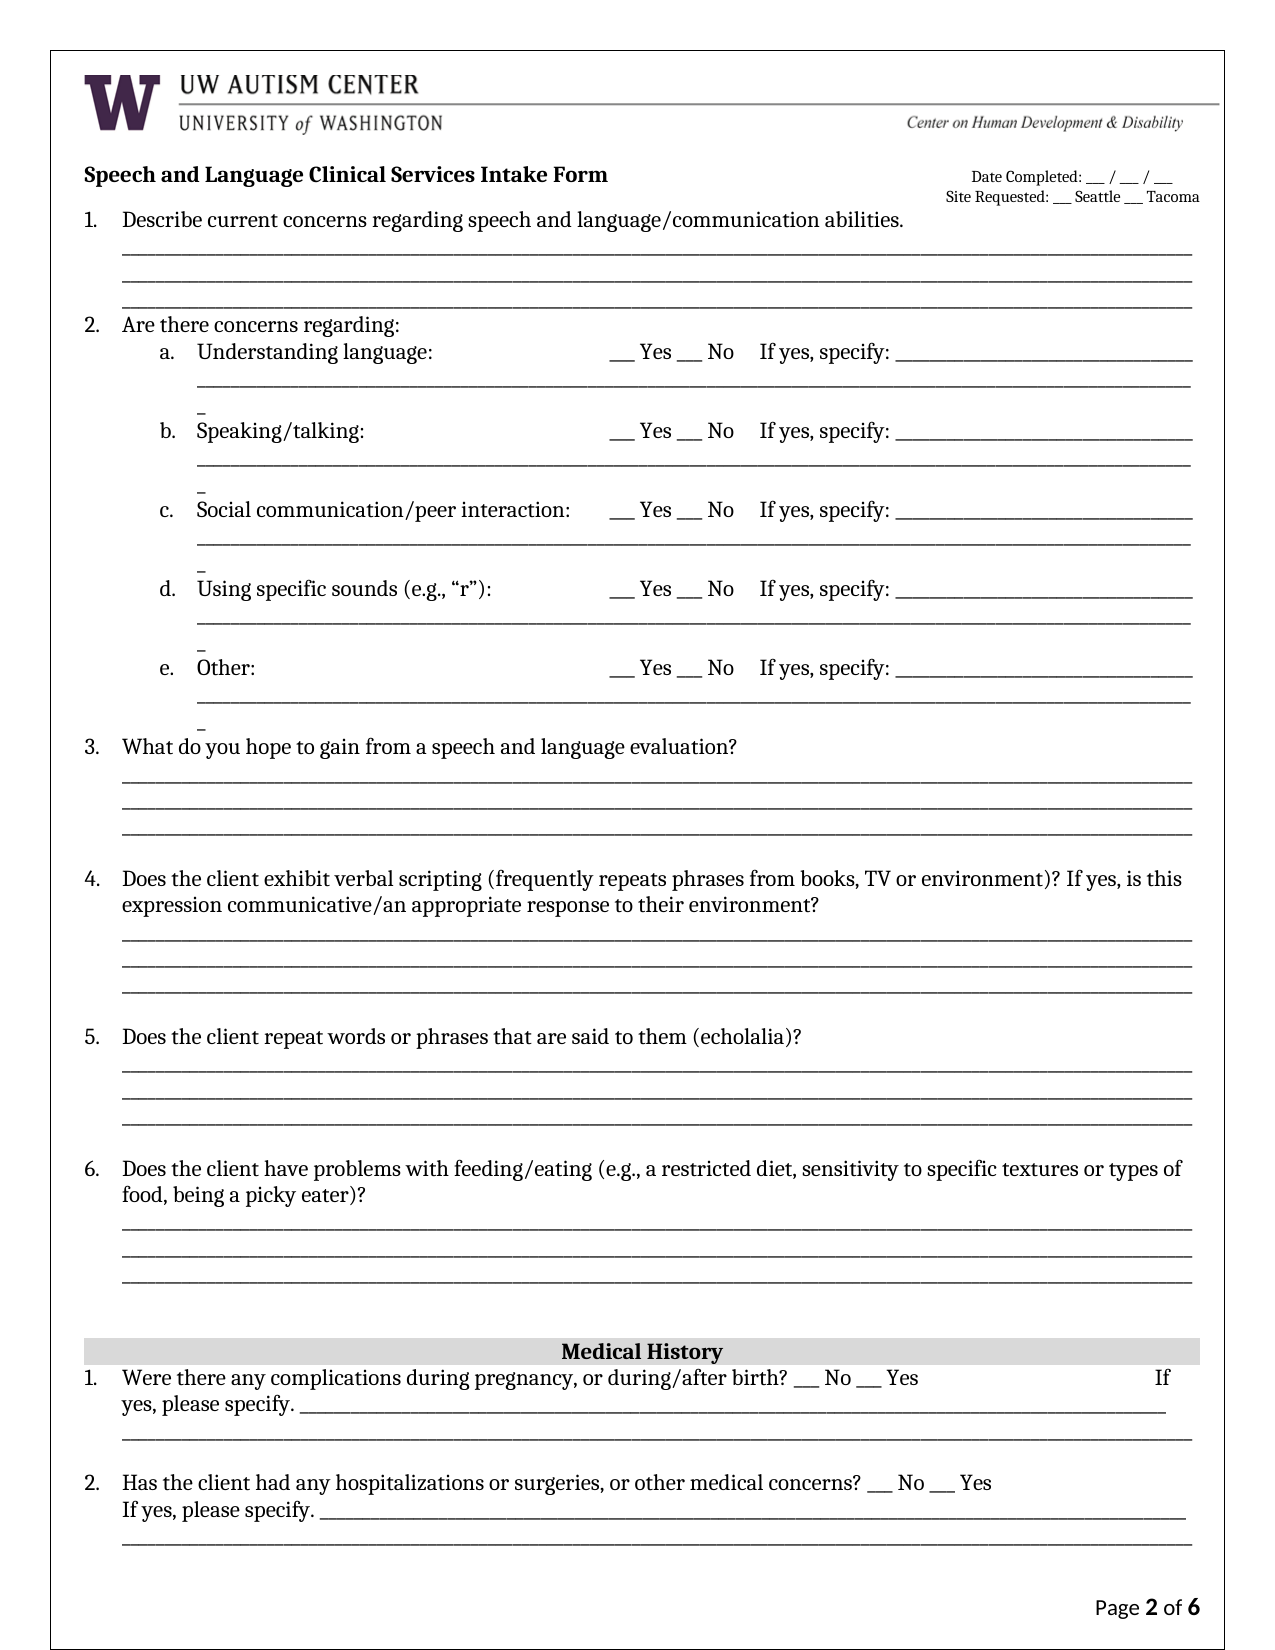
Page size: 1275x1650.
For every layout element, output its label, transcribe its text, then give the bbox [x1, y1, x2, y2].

picture [84, 75, 1220, 135]
list Understanding language: ___ Yes ___ No If yes, specify: ___________________________________ ______________________________________________________________________________________________________________________ [159, 339, 1200, 418]
list Social communication/peer interaction: ___ Yes ___ No If yes, specify: ___________________________________ ______________________________________________________________________________________________________________________ [159, 497, 1200, 576]
list Were there any complications during pregnancy, or during/after birth? ___ No ___ Yes If yes, please specify. ______________________________________________________________________________________________________ ______________________________________________________________________________________________________________________________ [84, 1365, 1200, 1444]
list Using specific sounds (e.g., “r”): ___ Yes ___ No If yes, specify: ___________________________________ ______________________________________________________________________________________________________________________ [159, 576, 1200, 655]
list Does the client repeat words or phrases that are said to them (echolalia)? [84, 1024, 1200, 1050]
text ______________________________________________________________________________________________________________________________ [122, 787, 1200, 813]
text ____________________________________________________________________________________________________________________________________________________________________________________________________________________________________________________________ [122, 1235, 1200, 1287]
text __________________________________________________________________________________________________________________________________________________________________________________________________________________________________________________________________________________________________________________________________________________________________________________________ [122, 1050, 1200, 1129]
text ______________________________________________________________________________________________________________________________ [84, 760, 1200, 787]
list Describe current concerns regarding speech and language/communication abilities. __________________________________________________________________________________________________________________________________________________________________________________________________________________________________________________________________________________________________________________________________________________________________________________________ [84, 207, 1200, 312]
list Are there concerns regarding: [84, 312, 1200, 339]
list What do you hope to gain from a speech and language evaluation? [84, 734, 1200, 760]
list Has the client had any hospitalizations or surgeries, or other medical concerns? ___ No ___ Yes If yes, please specify. ______________________________________________________________________________________________________ ______________________________________________________________________________________________________________________________ [84, 1470, 1200, 1549]
list Does the client have problems with feeding/eating (e.g., a restricted diet, sensitivity to specific textures or types of food, being a picky eater)? ______________________________________________________________________________________________________________________________ [84, 1156, 1200, 1235]
list Other: ___ Yes ___ No If yes, specify: ___________________________________ ______________________________________________________________________________________________________________________ [159, 655, 1200, 734]
text Medical History [84, 1338, 1200, 1365]
text ______________________________________________________________________________________________________________________________ [122, 813, 1200, 839]
list Does the client exhibit verbal scripting (frequently repeats phrases from books, TV or environment)? If yes, is this expression communicative/an appropriate response to their environment? [84, 866, 1200, 918]
text __________________________________________________________________________________________________________________________________________________________________________________________________________________________________________________________________________________________________________________________________________________________________________________________ [122, 918, 1200, 997]
list Speaking/talking: ___ Yes ___ No If yes, specify: ___________________________________ ______________________________________________________________________________________________________________________ [159, 418, 1200, 497]
